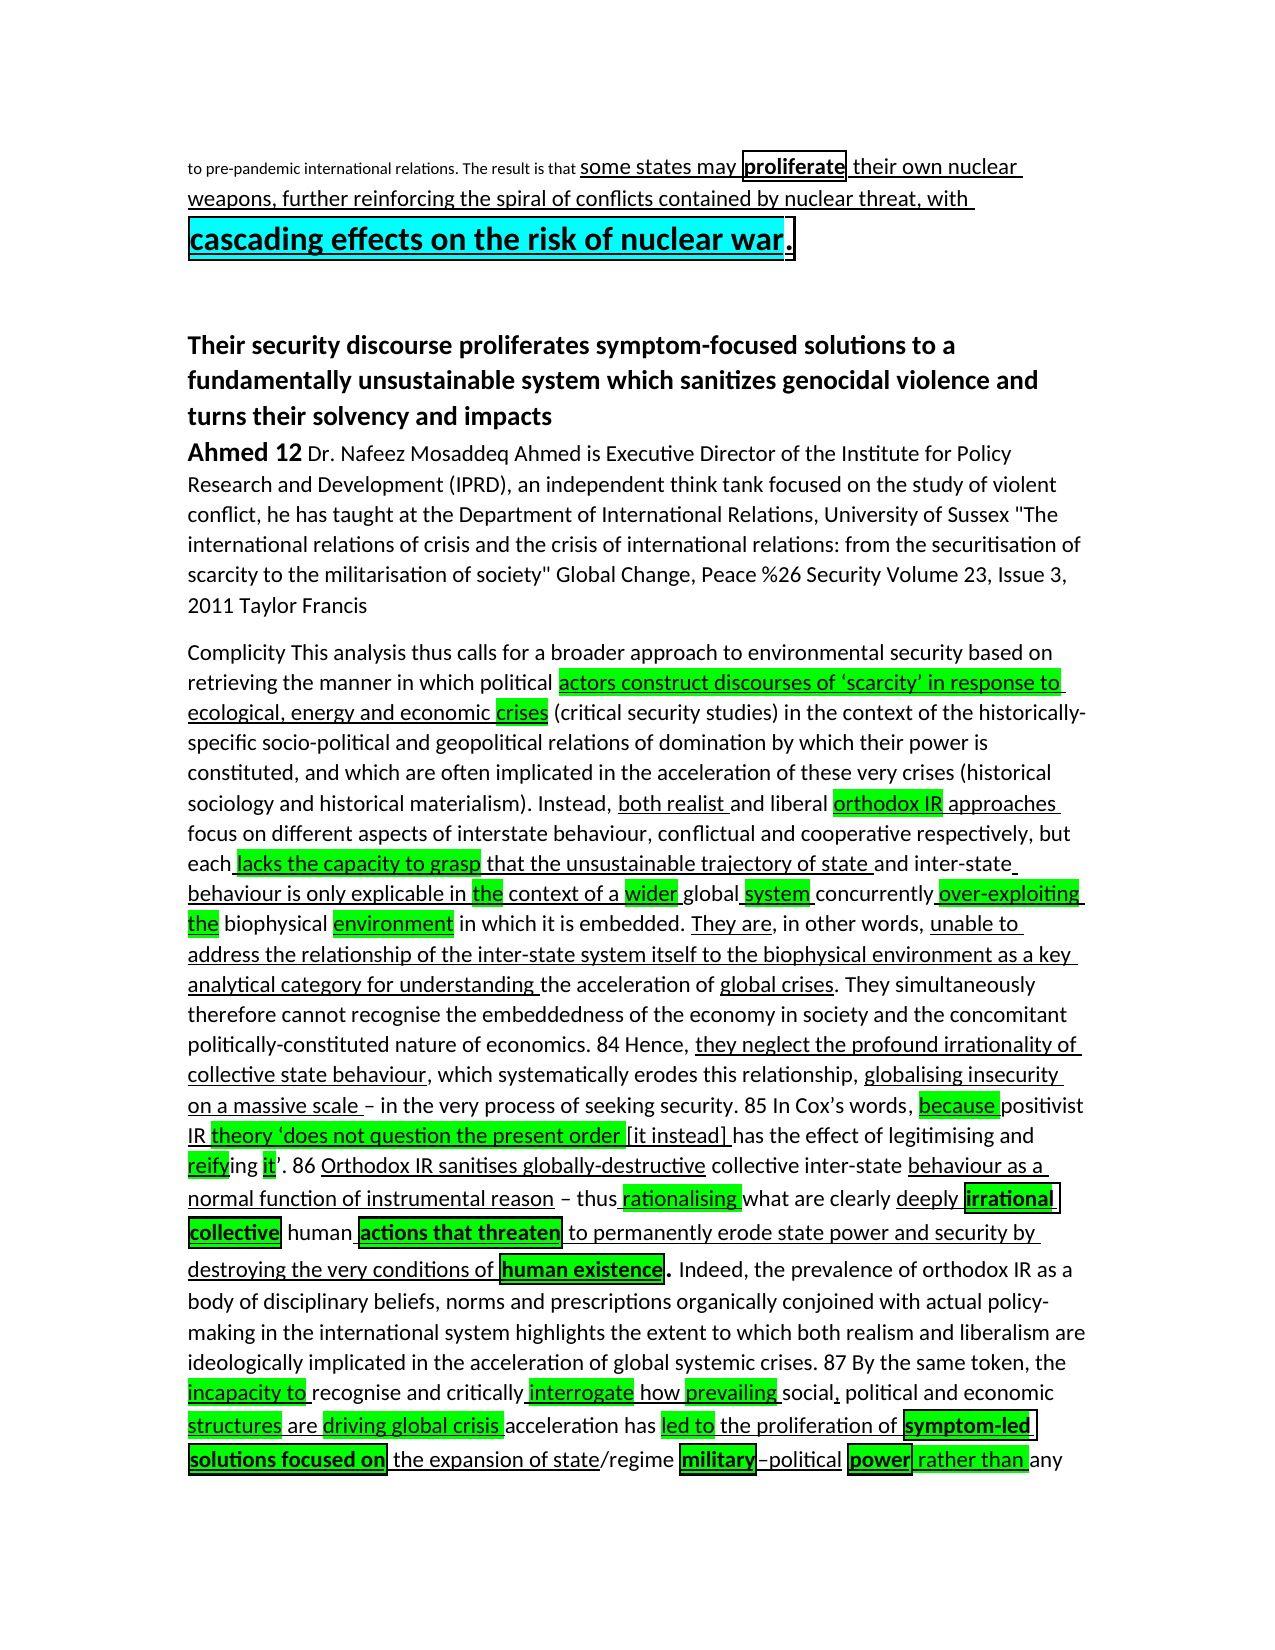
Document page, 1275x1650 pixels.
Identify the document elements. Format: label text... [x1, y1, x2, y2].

subtitle Their security discourse proliferates symptom-focused solutions to a fundamentally unsustainable system which sanitizes genocidal violence and turns their solvency and impacts [187, 328, 1087, 432]
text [187, 150, 1087, 261]
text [187, 638, 1087, 1476]
text Ahmed 12 Dr. Nafeez Mosaddeq Ahmed is Executive Director of the Institute for Policy Research and Development (IPRD), an independent think tank focused on the study of violent conflict, he has taught at the Department of International Relations, University of Sussex "The international relations of crisis and the crisis of international relations: from the securitisation of scarcity to the militarisation of society" Global Change, Peace %26 Security Volume 23, Issue 3, 2011 Taylor Francis [187, 435, 1087, 619]
